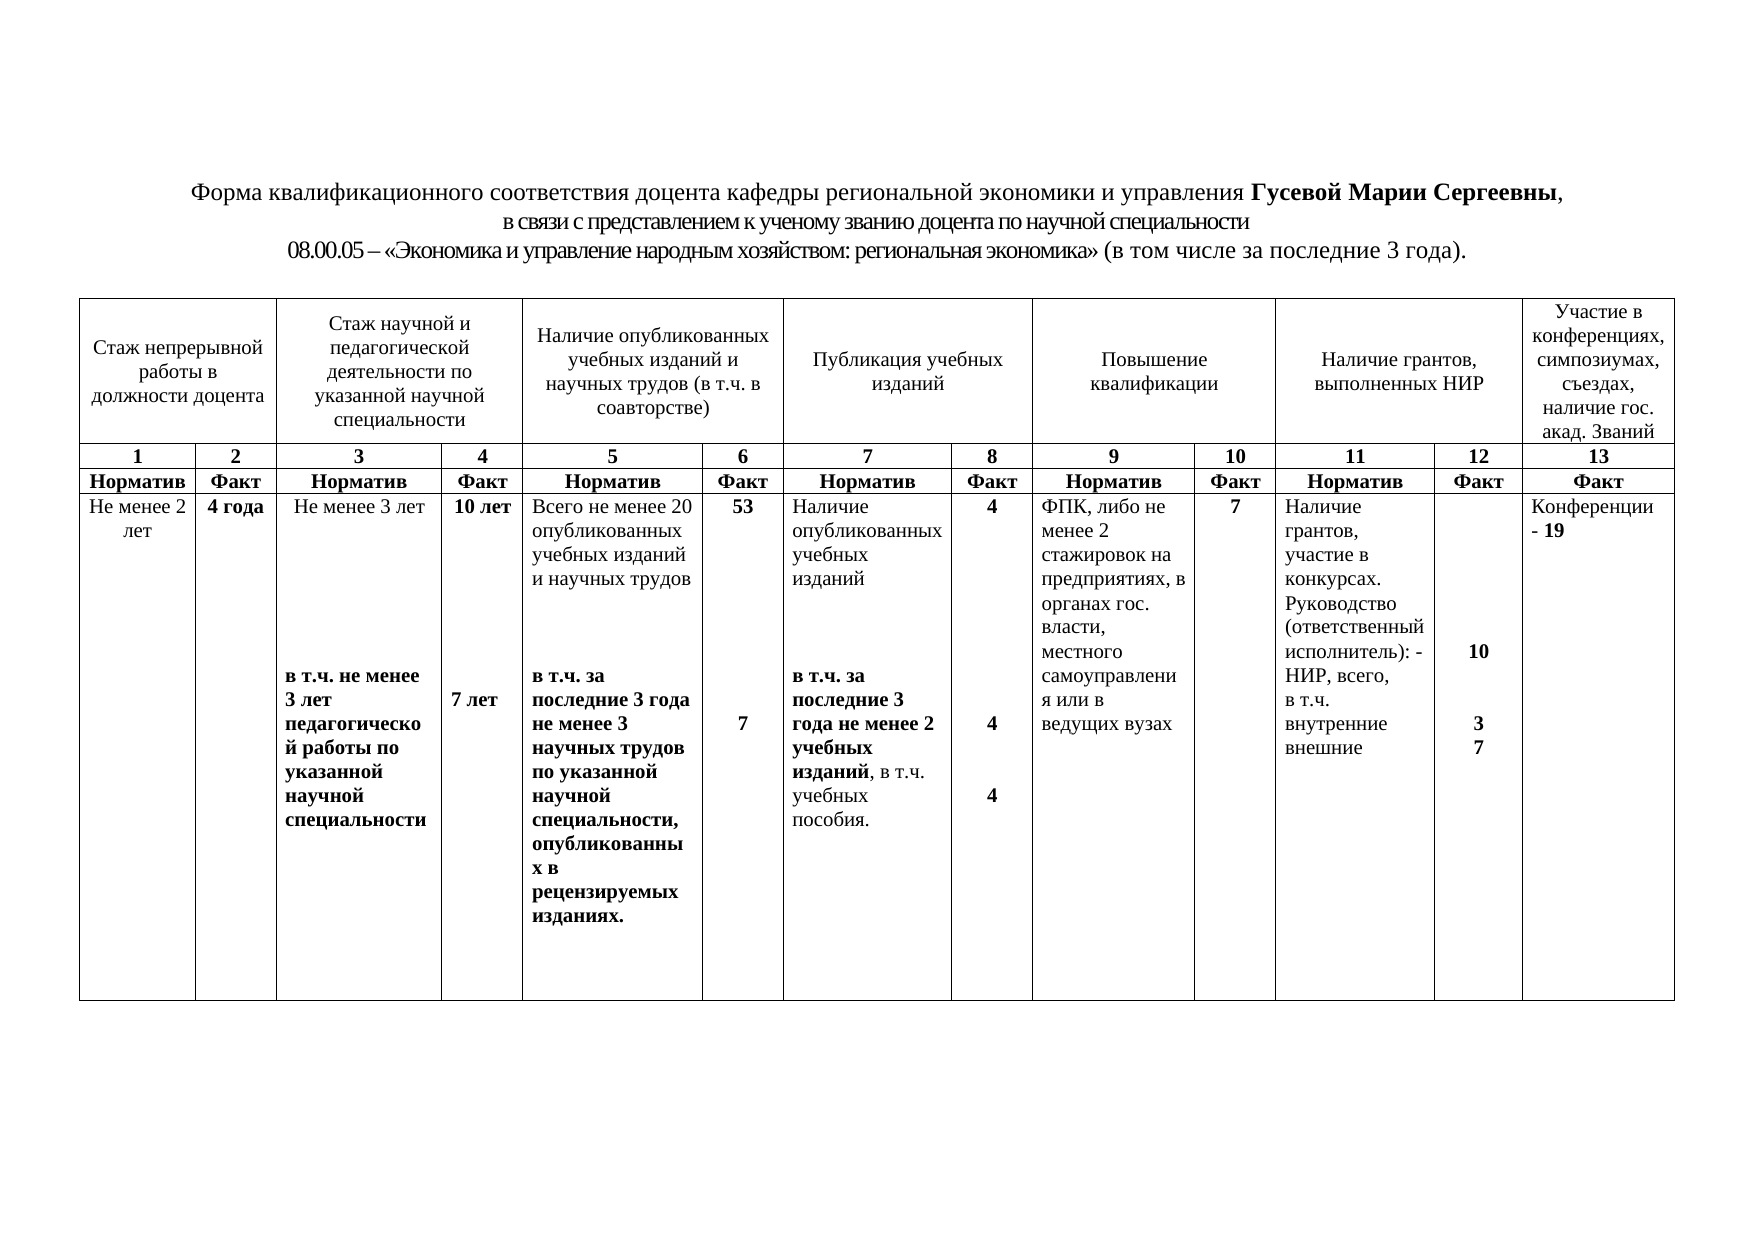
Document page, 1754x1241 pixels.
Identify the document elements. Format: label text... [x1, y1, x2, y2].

text 08.00.05 – «Экономика и управление народным хозяйством: региональная экономика» (в том числе за последние 3 года). [89, 235, 1665, 263]
table_cell 12 [1435, 444, 1522, 468]
table_cell 5 [523, 444, 702, 468]
table_cell 7 [1195, 494, 1275, 999]
table_cell Факт [952, 469, 1032, 493]
table_cell Всего не менее 20 опубликованных учебных изданий и научных трудов в т.ч. за последние 3 года не менее 3 научных трудов по указанной научной специальности, опубликованных в рецензируемых изданиях. [523, 494, 702, 999]
table_header Стаж непрерывной работы в должности доцента [80, 299, 276, 443]
table_cell Наличие грантов, участие в конкурсах. Руководство (ответственный исполнитель): - НИР, всего, в т.ч. внутренние внешние [1276, 494, 1434, 999]
table_cell Факт [1435, 469, 1522, 493]
table_cell Наличие опубликованных учебных изданий в т.ч. за последние 3 года не менее 2 учебных изданий, в т.ч. учебных пособия. [784, 494, 951, 999]
table_cell 4 года [196, 494, 276, 999]
table_cell ФПК, либо не менее 2 стажировок на предприятиях, в органах гос. власти, местного самоуправления или в ведущих вузах [1033, 494, 1194, 999]
table_cell 10 лет 7 лет [442, 494, 522, 999]
table_cell Факт [1195, 469, 1275, 493]
table_cell 2 [196, 444, 276, 468]
table_cell 10 3 7 [1435, 494, 1522, 999]
table_cell 7 [784, 444, 951, 468]
table_cell Норматив [1276, 469, 1434, 493]
table_header Участие в конференциях, симпозиумах, съездах, наличие гос. акад. Званий [1523, 299, 1674, 443]
table_cell 53 7 [703, 494, 783, 999]
table_cell 13 [1523, 444, 1674, 468]
table_cell Факт [196, 469, 276, 493]
table_cell 4 [442, 444, 522, 468]
table_cell 4 4 4 [952, 494, 1032, 999]
table_cell 10 [1195, 444, 1275, 468]
table_cell Норматив [1033, 469, 1194, 493]
table_header Стаж научной и педагогической деятельности по указанной научной специальности [277, 299, 522, 443]
table_cell 3 [277, 444, 441, 468]
table_cell Норматив [784, 469, 951, 493]
text Форма квалификационного соответствия доцента кафедры региональной экономики и управления Гусевой Марии Сергеевны, [89, 177, 1665, 206]
table_cell Факт [442, 469, 522, 493]
table_cell 6 [703, 444, 783, 468]
table_cell 8 [952, 444, 1032, 468]
table_cell Норматив [277, 469, 441, 493]
table_cell Норматив [80, 469, 195, 493]
table_cell 1 [80, 444, 195, 468]
table_cell Конференции - 19 [1523, 494, 1674, 999]
table_cell 9 [1033, 444, 1194, 468]
table_header Наличие опубликованных учебных изданий и научных трудов (в т.ч. в соавторстве) [523, 299, 783, 443]
table_cell Факт [1523, 469, 1674, 493]
table_header Повышение квалификации [1033, 299, 1275, 443]
table_cell Не менее 3 лет в т.ч. не менее 3 лет педагогической работы по указанной научной специальности [277, 494, 441, 999]
table_cell Норматив [523, 469, 702, 493]
table_cell Не менее 2 лет [80, 494, 195, 999]
table_cell 11 [1276, 444, 1434, 468]
table_header Наличие грантов, выполненных НИР [1276, 299, 1522, 443]
table_header Публикация учебных изданий [784, 299, 1032, 443]
table_cell Факт [703, 469, 783, 493]
text в связи с представлением к ученому званию доцента по научной специальности [89, 206, 1665, 235]
